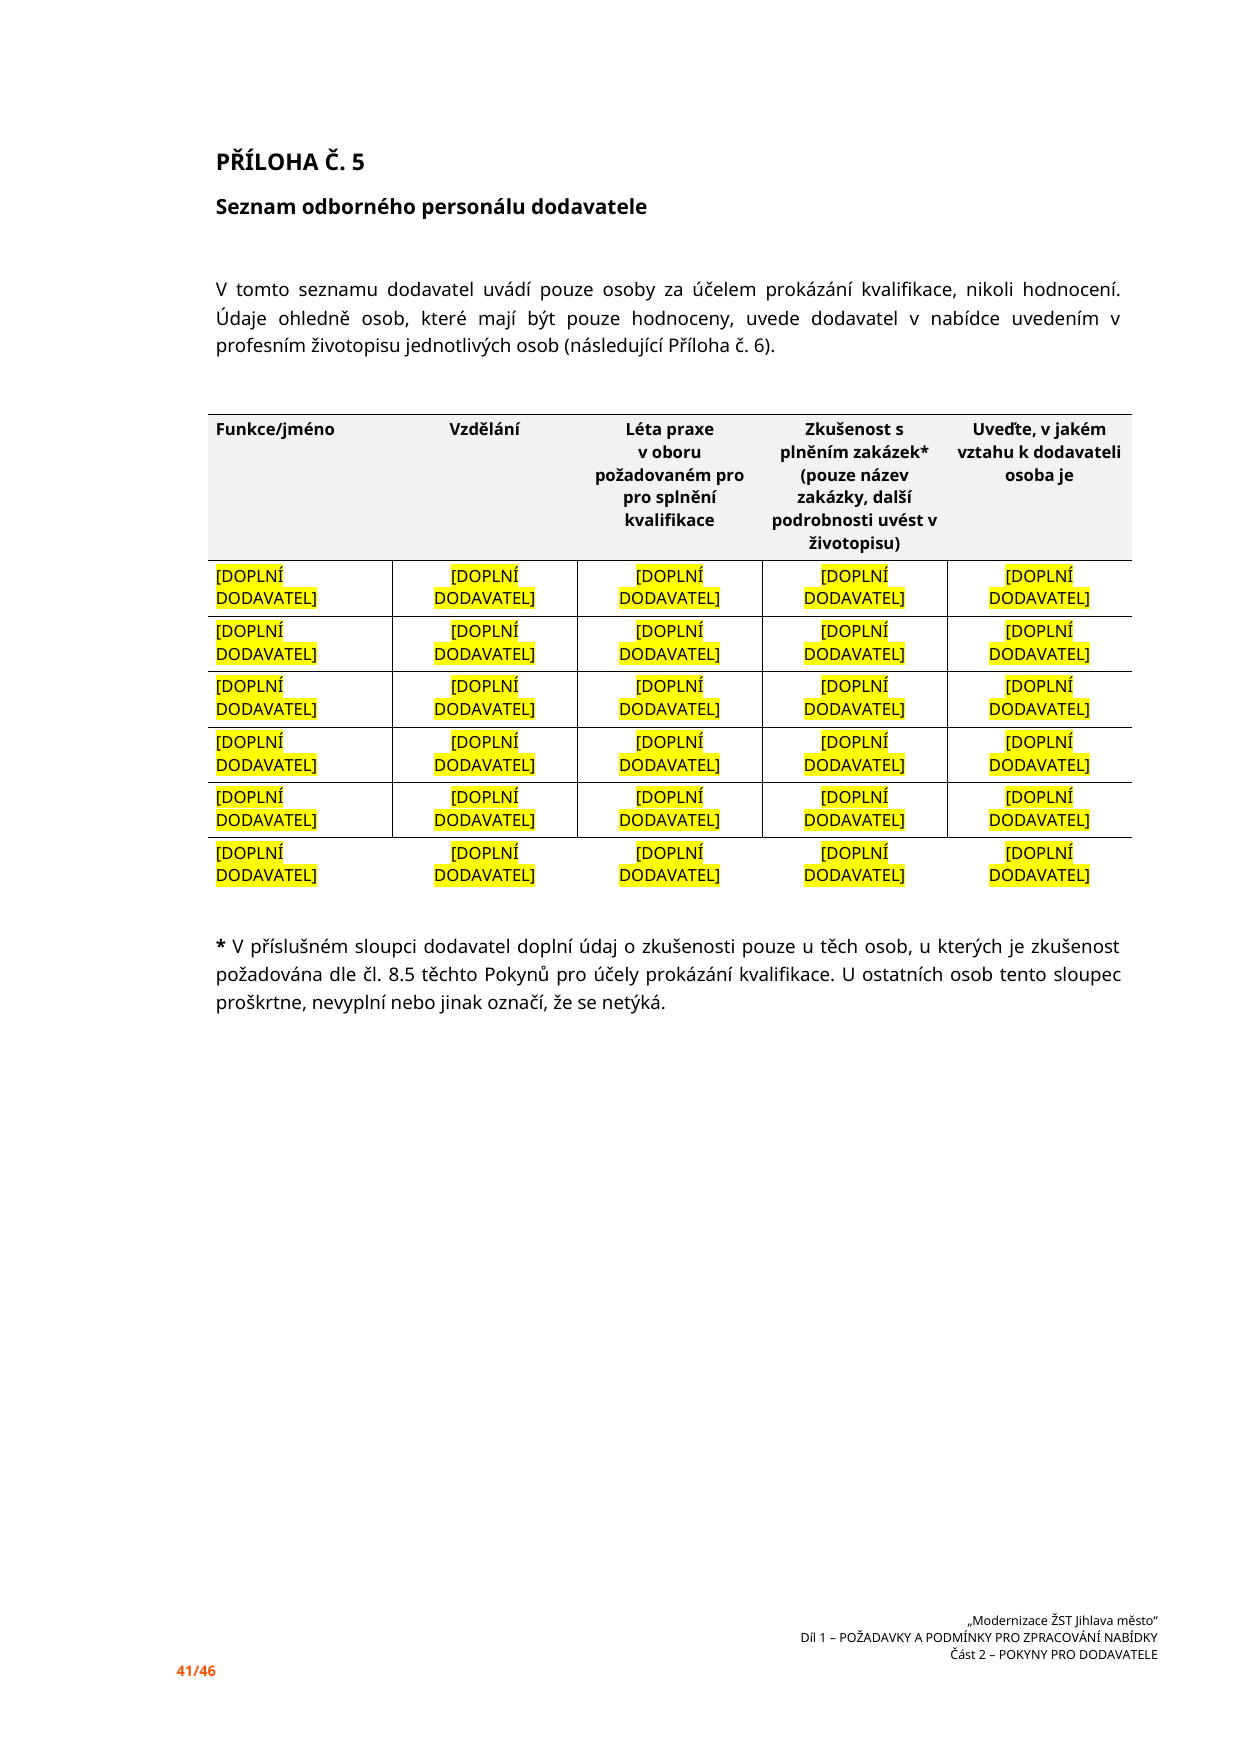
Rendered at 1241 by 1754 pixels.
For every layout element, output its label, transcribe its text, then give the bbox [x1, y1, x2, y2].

table_cell [DOPLNÍ DODAVATEL] [762, 838, 947, 893]
table_cell [DOPLNÍ DODAVATEL] [763, 617, 947, 671]
table_cell [DOPLNÍ DODAVATEL] [393, 728, 577, 782]
table_cell [DOPLNÍ DODAVATEL] [208, 672, 392, 726]
table_header Zkušenost s plněním zakázek* (pouze název zakázky, další podrobnosti uvést v životopisu) [762, 415, 947, 560]
table_cell [DOPLNÍ DODAVATEL] [948, 561, 1132, 616]
table_cell [DOPLNÍ DODAVATEL] [763, 561, 947, 616]
table_cell [DOPLNÍ DODAVATEL] [208, 617, 392, 671]
table_cell [DOPLNÍ DODAVATEL] [208, 728, 392, 782]
table_cell [DOPLNÍ DODAVATEL] [208, 561, 392, 616]
table_cell [DOPLNÍ DODAVATEL] [948, 783, 1132, 837]
table_cell [DOPLNÍ DODAVATEL] [948, 728, 1132, 782]
table_cell [DOPLNÍ DODAVATEL] [947, 838, 1132, 893]
table_cell [DOPLNÍ DODAVATEL] [208, 838, 392, 893]
text V tomto seznamu dodavatel uvádí pouze osoby za účelem prokázání kvalifikace, nikoli hodnocení. Údaje ohledně osob, které mají být pouze hodnoceny, uvede dodavatel v nabídce uvedením v profesním životopisu jednotlivých osob (následující Příloha č. 6). [216, 277, 1122, 358]
table_cell [DOPLNÍ DODAVATEL] [393, 561, 577, 616]
table_cell [DOPLNÍ DODAVATEL] [392, 838, 577, 893]
table_cell [DOPLNÍ DODAVATEL] [763, 783, 947, 837]
table_cell [DOPLNÍ DODAVATEL] [393, 617, 577, 671]
table_cell [DOPLNÍ DODAVATEL] [578, 617, 762, 671]
table_header Vzdělání [392, 415, 577, 560]
table_cell [DOPLNÍ DODAVATEL] [763, 728, 947, 782]
table_cell [DOPLNÍ DODAVATEL] [578, 672, 762, 726]
table_cell [DOPLNÍ DODAVATEL] [948, 672, 1132, 726]
table_cell [DOPLNÍ DODAVATEL] [578, 561, 762, 616]
table_cell [DOPLNÍ DODAVATEL] [393, 783, 577, 837]
table_cell [DOPLNÍ DODAVATEL] [393, 672, 577, 726]
text Příloha č. 5 [216, 146, 1122, 177]
table_cell [DOPLNÍ DODAVATEL] [763, 672, 947, 726]
table_cell [DOPLNÍ DODAVATEL] [208, 783, 392, 837]
text * V příslušném sloupci dodavatel doplní údaj o zkušenosti pouze u těch osob, u kterých je zkušenost požadována dle čl. 8.5 těchto Pokynů pro účely prokázání kvalifikace. U ostatních osob tento sloupec proškrtne, nevyplní nebo jinak označí, že se netýká. [216, 933, 1122, 1015]
table_header Funkce/jméno [208, 415, 392, 560]
table_header Léta praxe v oboru požadovaném pro pro splnění kvalifikace [577, 415, 762, 560]
table_cell [DOPLNÍ DODAVATEL] [577, 838, 762, 893]
text Seznam odborného personálu dodavatele [216, 192, 1122, 221]
table_cell [DOPLNÍ DODAVATEL] [578, 783, 762, 837]
table_cell [DOPLNÍ DODAVATEL] [578, 728, 762, 782]
table_cell [DOPLNÍ DODAVATEL] [948, 617, 1132, 671]
table_header Uveďte, v jakém vztahu k dodavateli osoba je [947, 415, 1132, 560]
